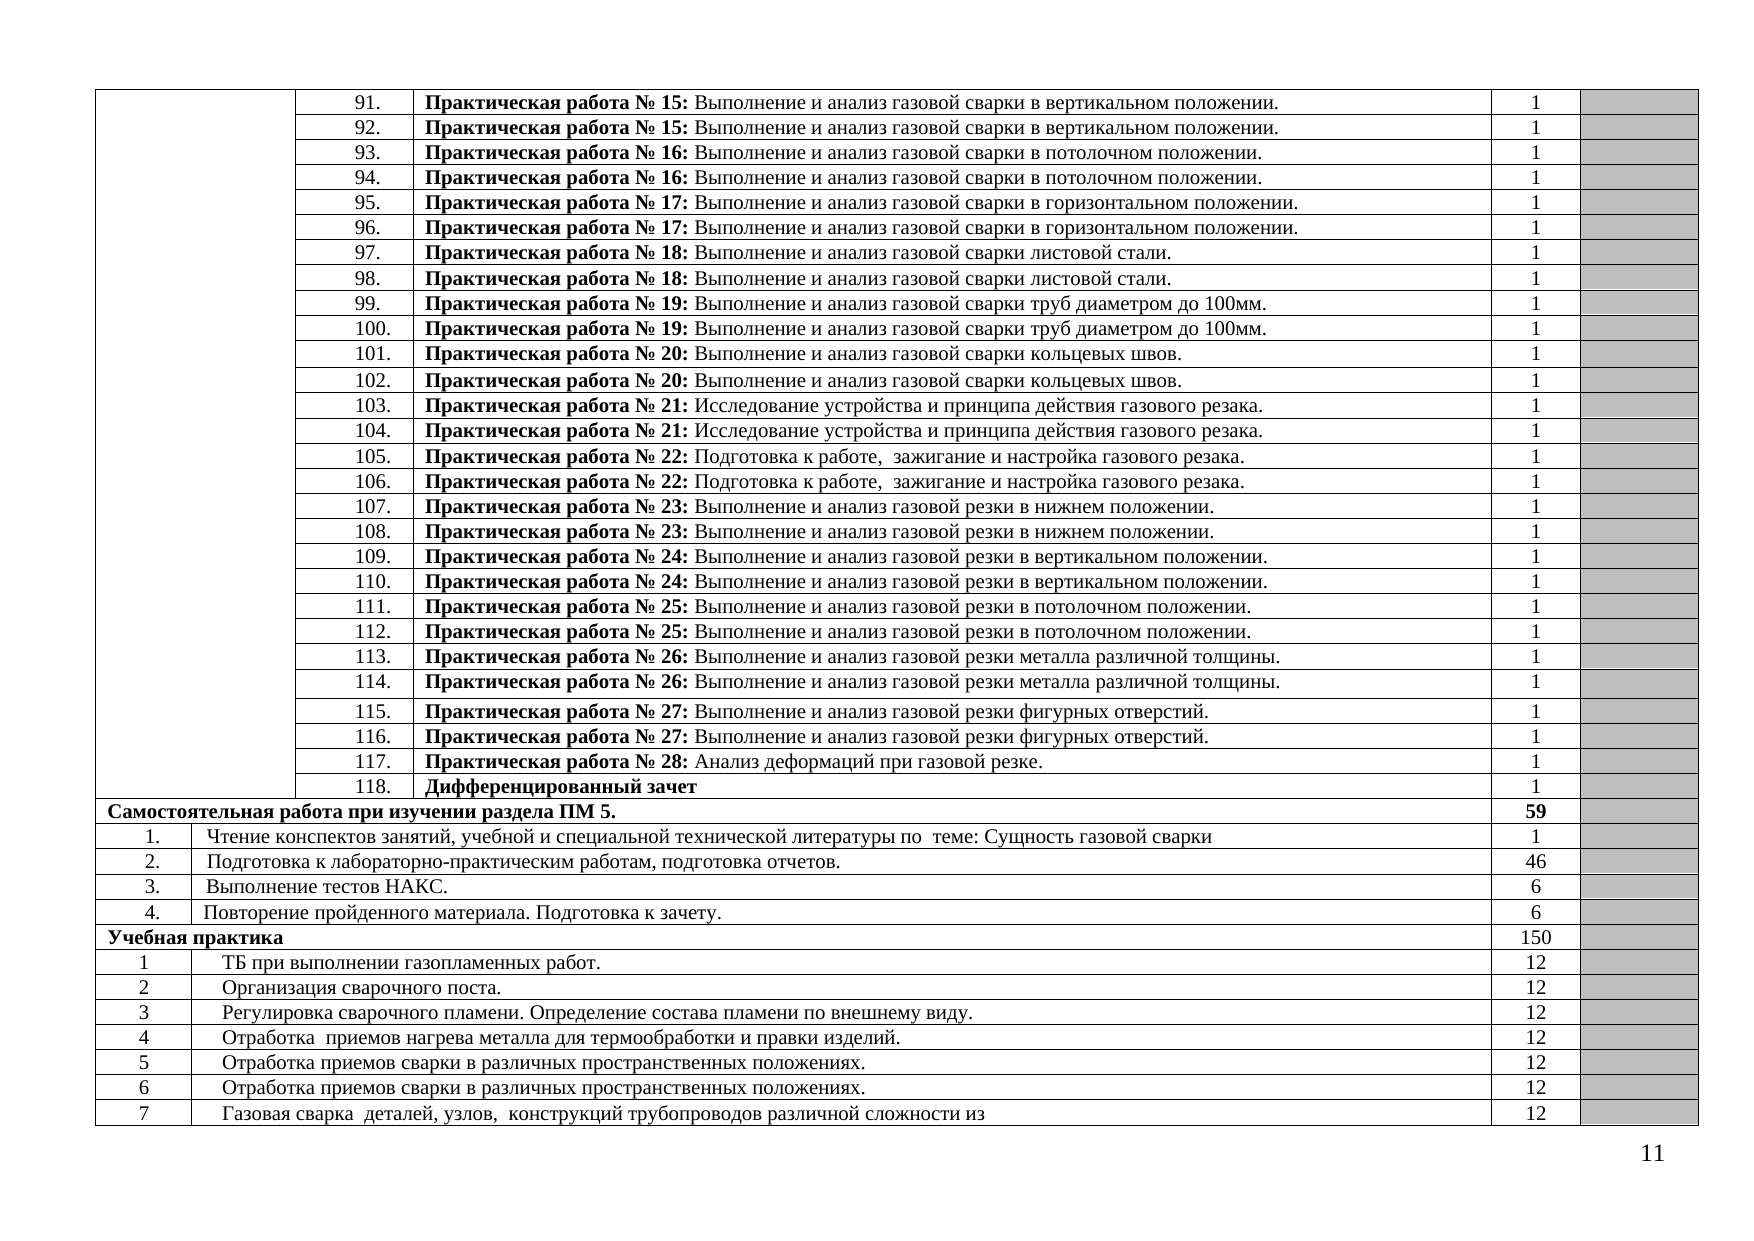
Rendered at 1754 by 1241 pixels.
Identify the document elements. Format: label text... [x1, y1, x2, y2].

table_cell [1581, 215, 1698, 239]
table_cell 12 [1492, 975, 1580, 999]
table_cell 1 [1492, 444, 1580, 468]
table_cell 1 [1492, 265, 1580, 289]
table_cell [296, 215, 413, 239]
table_cell Практическая работа № 27: Выполнение и анализ газовой резки фигурных отверстий. [414, 724, 1491, 748]
table_cell [296, 341, 413, 367]
table_cell [1581, 494, 1698, 518]
table_cell Практическая работа № 18: Выполнение и анализ газовой сварки листовой стали. [414, 240, 1491, 264]
table_cell 1 [1492, 341, 1580, 367]
table_cell 1 [1492, 670, 1580, 698]
table_cell [296, 393, 413, 417]
table_cell [96, 900, 191, 924]
table_cell Практическая работа № 28: Анализ деформаций при газовой резке. [414, 749, 1491, 773]
table_cell Практическая работа № 20: Выполнение и анализ газовой сварки кольцевых швов. [414, 341, 1491, 367]
table_cell 12 [1492, 950, 1580, 974]
table_cell [296, 670, 413, 698]
table_cell 6 [1492, 900, 1580, 924]
table_cell [296, 774, 413, 798]
table_cell [1581, 1025, 1698, 1049]
table_cell [296, 469, 413, 493]
table_cell 4 [96, 1025, 191, 1049]
table_cell 12 [1492, 1050, 1580, 1074]
table_cell Практическая работа № 16: Выполнение и анализ газовой сварки в потолочном положении. [414, 140, 1491, 164]
table_cell 1 [1492, 215, 1580, 239]
table_cell Практическая работа № 17: Выполнение и анализ газовой сварки в горизонтальном положении. [414, 215, 1491, 239]
table_cell [1581, 316, 1698, 340]
table_cell Практическая работа № 15: Выполнение и анализ газовой сварки в вертикальном положении. [414, 90, 1491, 114]
table_cell 1 [1492, 569, 1580, 593]
table_cell Практическая работа № 16: Выполнение и анализ газовой сварки в потолочном положении. [414, 165, 1491, 189]
table_cell [1581, 419, 1698, 442]
table_cell [296, 569, 413, 593]
table_cell 5 [96, 1050, 191, 1074]
table_cell 1 [1492, 494, 1580, 518]
table_cell 1 [1492, 699, 1580, 723]
table_cell 1 [1492, 749, 1580, 773]
table_cell Повторение пройденного материала. Подготовка к зачету. [192, 900, 1491, 924]
table_cell Практическая работа № 25: Выполнение и анализ газовой резки в потолочном положении. [414, 594, 1491, 618]
table_cell [1581, 670, 1698, 698]
table_cell [1581, 469, 1698, 493]
table_cell 1 [1492, 240, 1580, 264]
table_cell [1581, 824, 1698, 848]
table_cell [1581, 1050, 1698, 1074]
table_cell [296, 265, 413, 289]
table_cell [296, 724, 413, 748]
table_cell Практическая работа № 19: Выполнение и анализ газовой сварки труб диаметром до 100мм. [414, 316, 1491, 340]
table_cell Практическая работа № 21: Исследование устройства и принципа действия газового резака. [414, 393, 1491, 417]
table_cell [296, 519, 413, 543]
table_cell 1 [1492, 469, 1580, 493]
table_cell [296, 544, 413, 568]
table_cell Практическая работа № 23: Выполнение и анализ газовой резки в нижнем положении. [414, 494, 1491, 518]
table_cell Практическая работа № 22: Подготовка к работе, зажигание и настройка газового резака. [414, 469, 1491, 493]
table_cell 7 [96, 1100, 191, 1124]
table_cell [296, 190, 413, 214]
table_cell [1581, 140, 1698, 164]
table_cell Отработка приемов сварки в различных пространственных положениях. [192, 1075, 1491, 1099]
table_cell 12 [1492, 1075, 1580, 1099]
table_cell Практическая работа № 26: Выполнение и анализ газовой резки металла различной толщины. [414, 644, 1491, 668]
table_cell 1 [1492, 519, 1580, 543]
table_cell 1 [1492, 291, 1580, 314]
table_cell [1581, 519, 1698, 543]
table_cell Практическая работа № 23: Выполнение и анализ газовой резки в нижнем положении. [414, 519, 1491, 543]
table_cell [1581, 749, 1698, 773]
table_cell [1581, 900, 1698, 924]
table_cell [1581, 265, 1698, 289]
table_cell [296, 494, 413, 518]
table_cell Самостоятельная работа при изучении раздела ПМ 5. [96, 799, 1491, 823]
table_cell [296, 444, 413, 468]
table_cell [1581, 1100, 1698, 1124]
table_cell [1581, 393, 1698, 417]
table_cell [1581, 925, 1698, 949]
table_cell Практическая работа № 21: Исследование устройства и принципа действия газового резака. [414, 419, 1491, 442]
table_cell [1581, 849, 1698, 873]
table_cell 1 [1492, 544, 1580, 568]
table_cell Организация сварочного поста. [192, 975, 1491, 999]
table_cell 2 [96, 975, 191, 999]
table_cell [296, 644, 413, 668]
table_cell Практическая работа № 19: Выполнение и анализ газовой сварки труб диаметром до 100мм. [414, 291, 1491, 314]
table_cell Чтение конспектов занятий, учебной и специальной технической литературы по теме: Сущность газовой сварки [192, 824, 1491, 848]
table_cell [1581, 1075, 1698, 1099]
table_cell Практическая работа № 24: Выполнение и анализ газовой резки в вертикальном положении. [414, 569, 1491, 593]
table_cell 150 [1492, 925, 1580, 949]
table_cell [1581, 90, 1698, 114]
table_cell 12 [1492, 1000, 1580, 1024]
table_cell 1 [1492, 140, 1580, 164]
table_cell [1581, 444, 1698, 468]
table_cell Практическая работа № 24: Выполнение и анализ газовой резки в вертикальном положении. [414, 544, 1491, 568]
table_cell 1 [1492, 824, 1580, 848]
table_cell Практическая работа № 17: Выполнение и анализ газовой сварки в горизонтальном положении. [414, 190, 1491, 214]
table_cell [296, 140, 413, 164]
table_cell 1 [1492, 594, 1580, 618]
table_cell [192, 1100, 1491, 1124]
table_cell [96, 849, 191, 873]
table_cell [1581, 341, 1698, 367]
table_cell [296, 115, 413, 139]
table_cell [296, 240, 413, 264]
table_cell Отработка приемов сварки в различных пространственных положениях. [192, 1050, 1491, 1074]
table_cell [1581, 1000, 1698, 1024]
table_cell [1581, 950, 1698, 974]
table_cell Практическая работа № 27: Выполнение и анализ газовой резки фигурных отверстий. [414, 699, 1491, 723]
table_cell 1 [1492, 90, 1580, 114]
table_cell 1 [1492, 393, 1580, 417]
table_cell [296, 594, 413, 618]
table_cell [1581, 165, 1698, 189]
table_cell 1 [1492, 774, 1580, 798]
table_cell Практическая работа № 18: Выполнение и анализ газовой сварки листовой стали. [414, 265, 1491, 289]
table_cell [1581, 975, 1698, 999]
table_cell [1581, 594, 1698, 618]
table_cell Практическая работа № 22: Подготовка к работе, зажигание и настройка газового резака. [414, 444, 1491, 468]
table_cell 12 [1492, 1025, 1580, 1049]
table_cell [296, 368, 413, 392]
table_cell [1581, 240, 1698, 264]
table_cell 1 [1492, 644, 1580, 668]
table_cell [96, 824, 191, 848]
table_cell 1 [1492, 165, 1580, 189]
table_cell [1581, 619, 1698, 643]
table_cell Практическая работа № 26: Выполнение и анализ газовой резки металла различной толщины. [414, 670, 1491, 698]
table_cell 46 [1492, 849, 1580, 873]
table_cell Дифференцированный зачет [414, 774, 1491, 798]
table_cell [1581, 115, 1698, 139]
table_cell [1581, 569, 1698, 593]
table_cell [96, 875, 191, 898]
table_cell Регулировка сварочного пламени. Определение состава пламени по внешнему виду. [192, 1000, 1491, 1024]
table_cell ТБ при выполнении газопламенных работ. [192, 950, 1491, 974]
table_cell [1581, 699, 1698, 723]
table_cell [1581, 644, 1698, 668]
table_cell [1581, 368, 1698, 392]
table_cell [296, 316, 413, 340]
table_cell 1 [1492, 724, 1580, 748]
table_cell 1 [96, 950, 191, 974]
table_cell 1 [1492, 316, 1580, 340]
table_cell 1 [1492, 619, 1580, 643]
table_cell 3 [96, 1000, 191, 1024]
table_cell Практическая работа № 20: Выполнение и анализ газовой сварки кольцевых швов. [414, 368, 1491, 392]
table_cell Практическая работа № 25: Выполнение и анализ газовой резки в потолочном положении. [414, 619, 1491, 643]
table_cell [1581, 190, 1698, 214]
table_cell 6 [1492, 875, 1580, 898]
table_cell [1581, 544, 1698, 568]
table_cell 1 [1492, 190, 1580, 214]
table_cell [296, 90, 413, 114]
table_cell Отработка приемов нагрева металла для термообработки и правки изделий. [192, 1025, 1491, 1049]
table_cell 1 [1492, 368, 1580, 392]
table_cell 6 [96, 1075, 191, 1099]
table_cell [296, 619, 413, 643]
table_cell 12 [1492, 1100, 1580, 1124]
table_cell 1 [1492, 115, 1580, 139]
table_cell Учебная практика [96, 925, 1491, 949]
table_cell [296, 165, 413, 189]
table_cell Практическая работа № 15: Выполнение и анализ газовой сварки в вертикальном положении. [414, 115, 1491, 139]
table_cell 59 [1492, 799, 1580, 823]
table_cell [1581, 799, 1698, 823]
table_cell 1 [1492, 419, 1580, 442]
table_cell [1581, 774, 1698, 798]
table_cell [1581, 724, 1698, 748]
table_cell Подготовка к лабораторно-практическим работам, подготовка отчетов. [192, 849, 1491, 873]
table_cell [1581, 291, 1698, 314]
table_cell [296, 291, 413, 314]
table_cell [296, 749, 413, 773]
table_cell [296, 419, 413, 442]
table_cell Выполнение тестов НАКС. [192, 875, 1491, 898]
table_cell [1581, 875, 1698, 898]
table_cell [296, 699, 413, 723]
